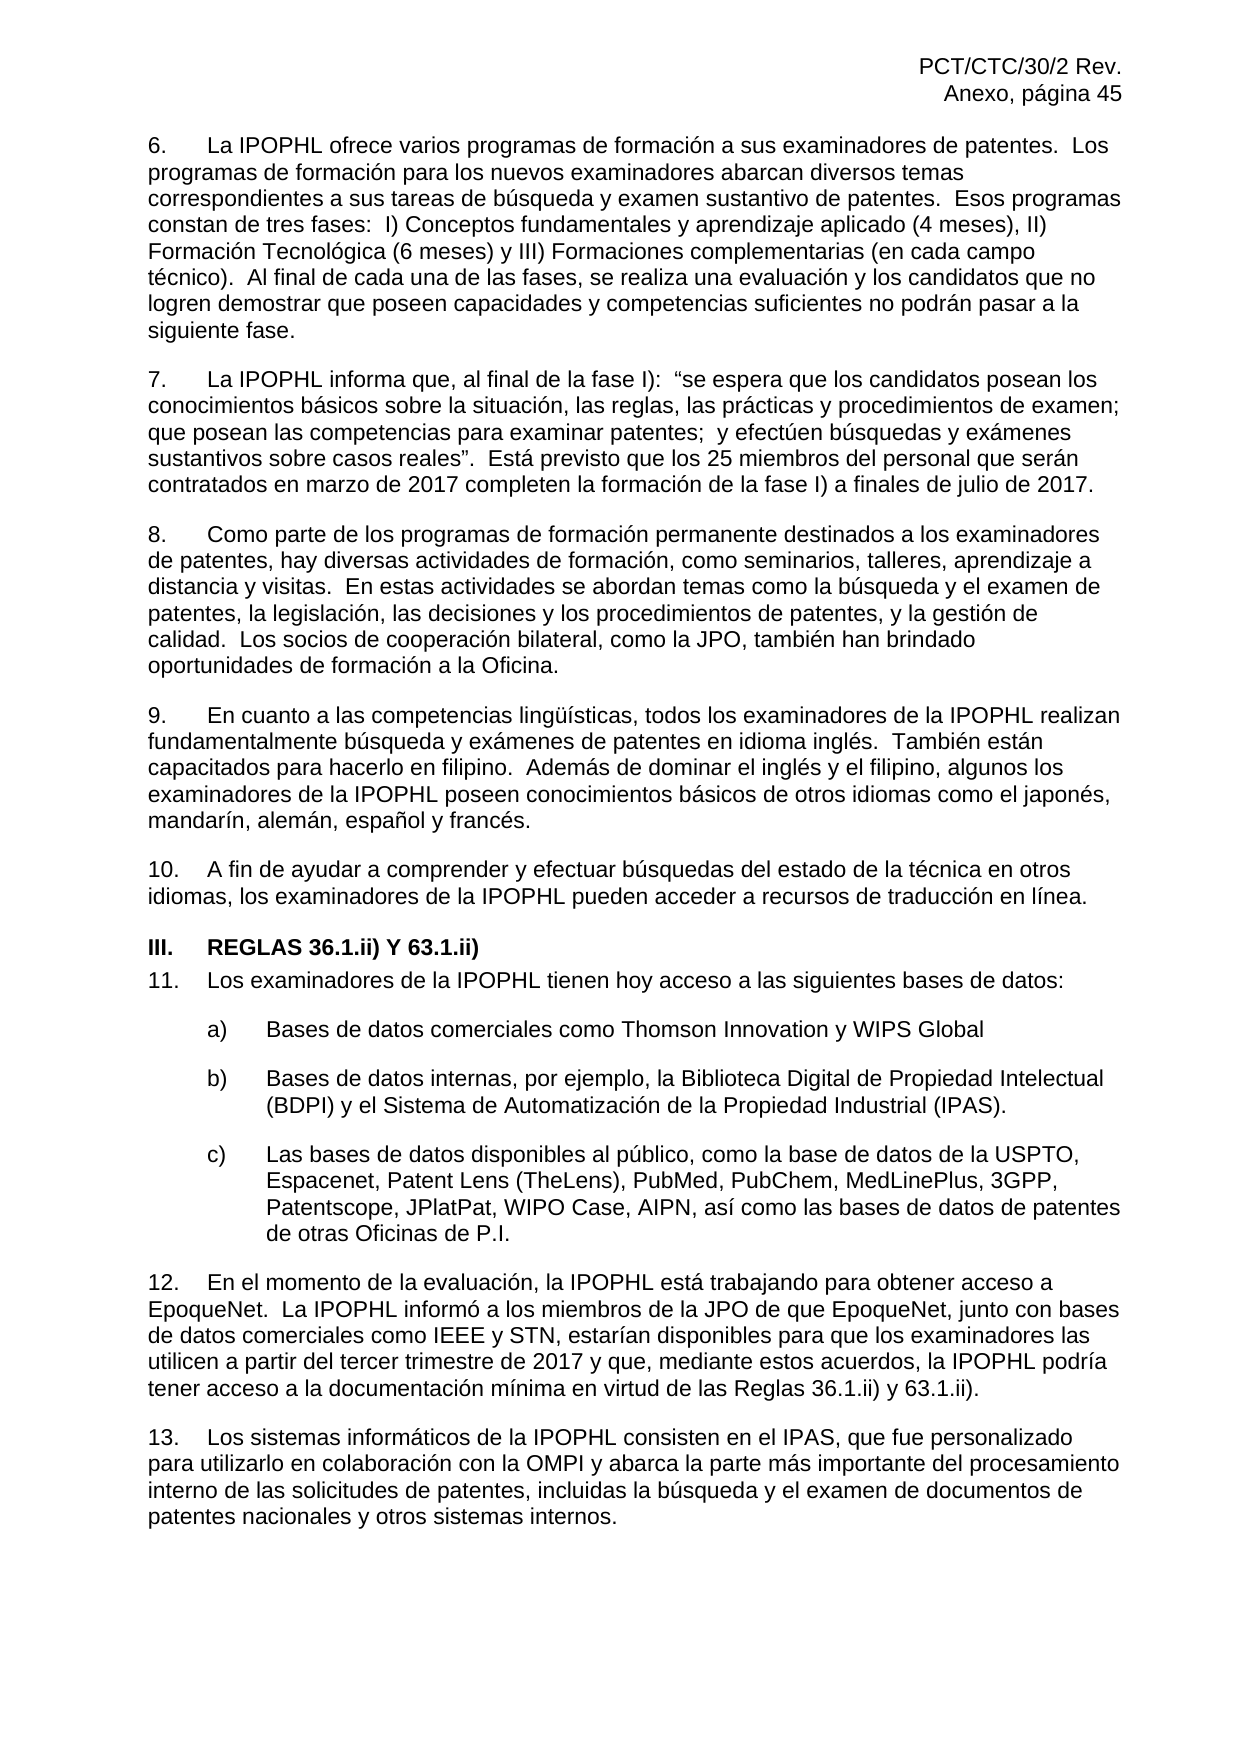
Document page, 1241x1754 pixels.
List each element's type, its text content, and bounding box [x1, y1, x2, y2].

text b) Bases de datos internas, por ejemplo, la Biblioteca Digital de Propiedad Intelectual (BDPI) y el Sistema de Automatización de la Propiedad Industrial (IPAS). [207, 1065, 1122, 1118]
text 11. Los examinadores de la IPOPHL tienen hoy acceso a las siguientes bases de datos: [148, 967, 1122, 993]
text c) Las bases de datos disponibles al público, como la base de datos de la USPTO, Espacenet, Patent Lens (TheLens), PubMed, PubChem, MedLinePlus, 3GPP, Patentscope, JPlatPat, WIPO Case, AIPN, así como las bases de datos de patentes de otras Oficinas de P.I. [207, 1141, 1122, 1246]
text 7. La IPOPHL informa que, al final de la fase I): “se espera que los candidatos posean los conocimientos básicos sobre la situación, las reglas, las prácticas y procedimientos de examen; que posean las competencias para examinar patentes; y efectúen búsquedas y exámenes sustantivos sobre casos reales”. Está previsto que los 25 miembros del personal que serán contratados en marzo de 2017 completen la formación de la fase I) a finales de julio de 2017. [148, 366, 1122, 498]
text 6. La IPOPHL ofrece varios programas de formación a sus examinadores de patentes. Los programas de formación para los nuevos examinadores abarcan diversos temas correspondientes a sus tareas de búsqueda y examen sustantivo de patentes. Esos programas constan de tres fases: I) Conceptos fundamentales y aprendizaje aplicado (4 meses), II) Formación Tecnológica (6 meses) y III) Formaciones complementarias (en cada campo técnico). Al final de cada una de las fases, se realiza una evaluación y los candidatos que no logren demostrar que poseen capacidades y competencias suficientes no podrán pasar a la siguiente fase. [148, 132, 1122, 343]
text a) Bases de datos comerciales como Thomson Innovation y WIPS Global [207, 1016, 1122, 1042]
subtitle III. reglas 36.1.ii) Y 63.1.ii) [148, 934, 1122, 960]
text 8. Como parte de los programas de formación permanente destinados a los examinadores de patentes, hay diversas actividades de formación, como seminarios, talleres, aprendizaje a distancia y visitas. En estas actividades se abordan temas como la búsqueda y el examen de patentes, la legislación, las decisiones y los procedimientos de patentes, y la gestión de calidad. Los socios de cooperación bilateral, como la JPO, también han brindado oportunidades de formación a la Oficina. [148, 521, 1122, 679]
text 9. En cuanto a las competencias lingüísticas, todos los examinadores de la IPOPHL realizan fundamentalmente búsqueda y exámenes de patentes en idioma inglés. También están capacitados para hacerlo en filipino. Además de dominar el inglés y el filipino, algunos los examinadores de la IPOPHL poseen conocimientos básicos de otros idiomas como el japonés, mandarín, alemán, español y francés. [148, 702, 1122, 833]
text 12. En el momento de la evaluación, la IPOPHL está trabajando para obtener acceso a EpoqueNet. La IPOPHL informó a los miembros de la JPO de que EpoqueNet, junto con bases de datos comerciales como IEEE y STN, estarían disponibles para que los examinadores las utilicen a partir del tercer trimestre de 2017 y que, mediante estos acuerdos, la IPOPHL podría tener acceso a la documentación mínima en virtud de las Reglas 36.1.ii) y 63.1.ii). [148, 1269, 1122, 1401]
text 10. A fin de ayudar a comprender y efectuar búsquedas del estado de la técnica en otros idiomas, los examinadores de la IPOPHL pueden acceder a recursos de traducción en línea. [148, 856, 1122, 909]
text 13. Los sistemas informáticos de la IPOPHL consisten en el IPAS, que fue personalizado para utilizarlo en colaboración con la OMPI y abarca la parte más importante del procesamiento interno de las solicitudes de patentes, incluidas la búsqueda y el examen de documentos de patentes nacionales y otros sistemas internos. [148, 1424, 1122, 1529]
